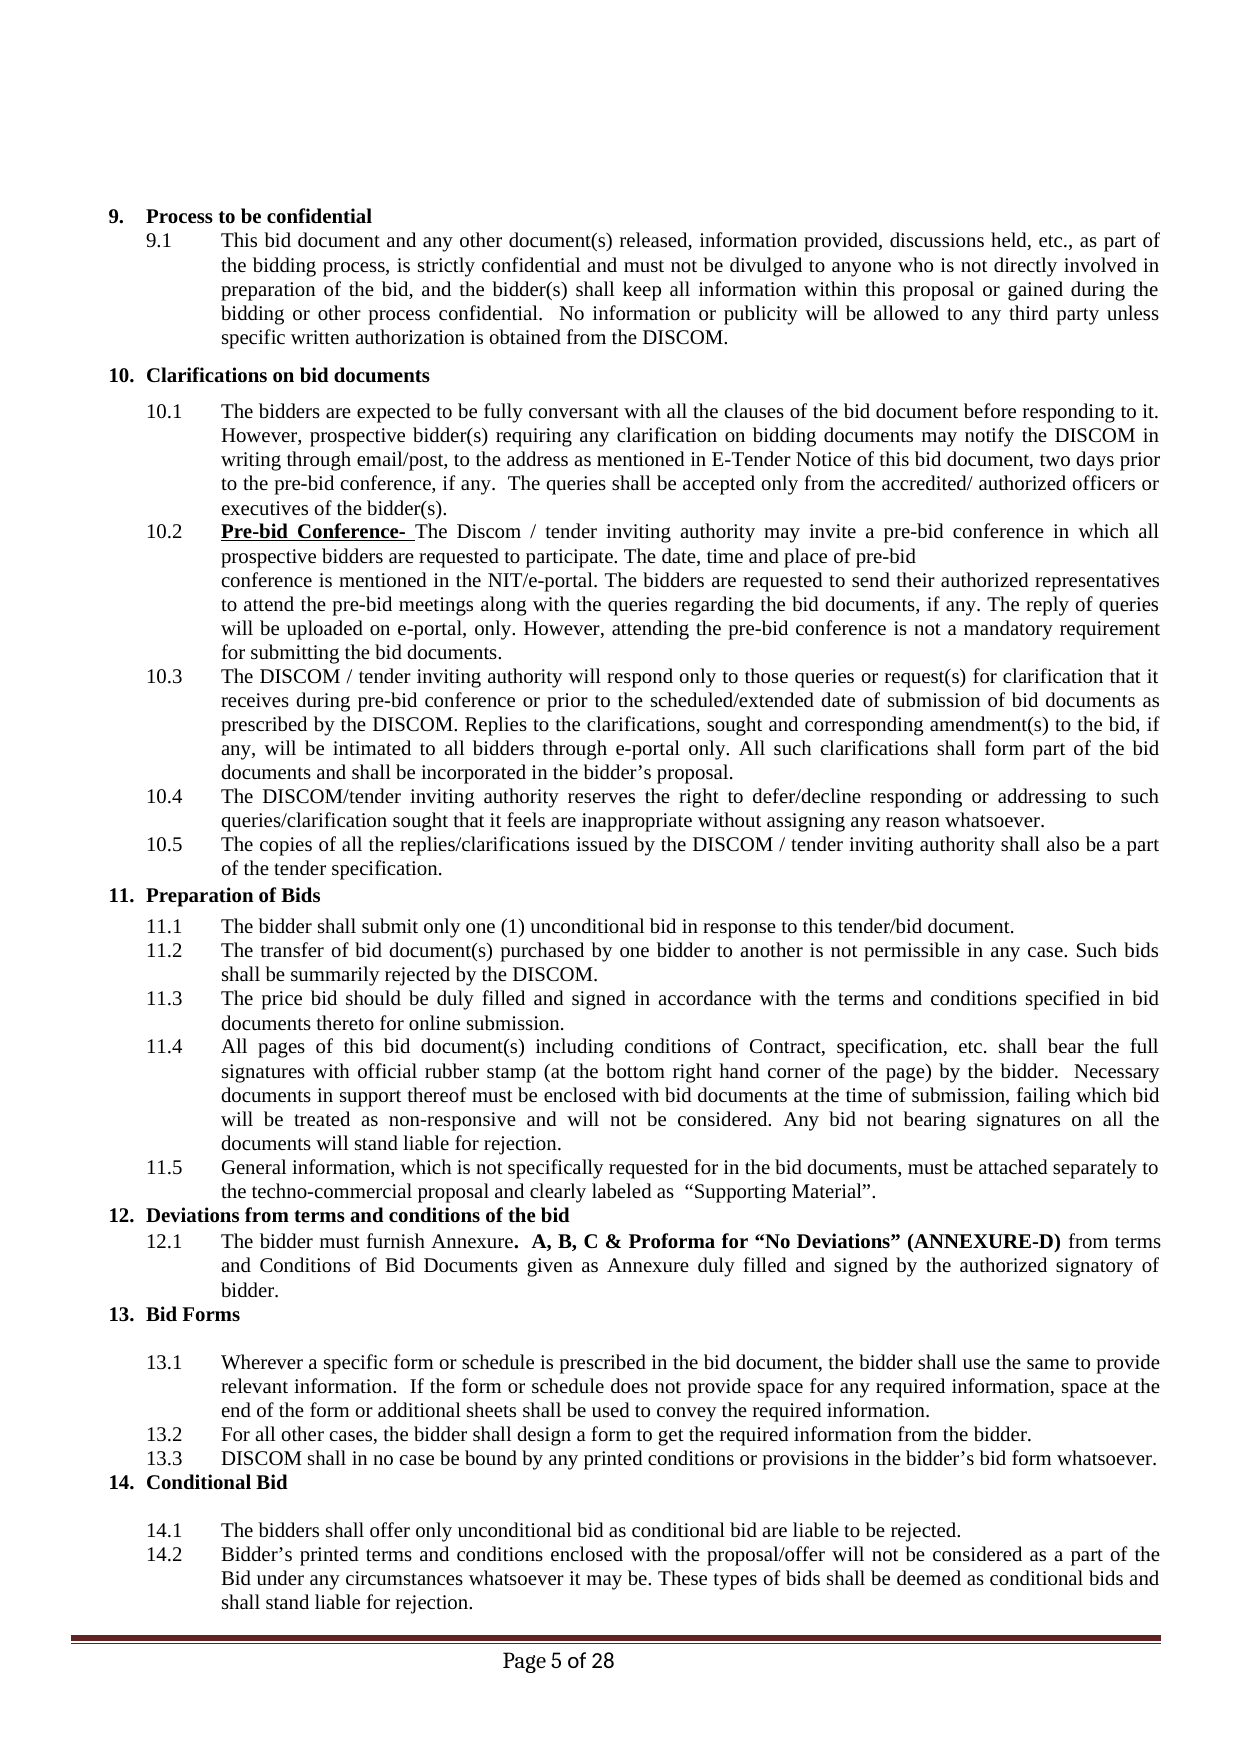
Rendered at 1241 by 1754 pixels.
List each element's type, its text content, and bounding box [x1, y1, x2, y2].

list Preparation of Bids [108, 883, 1161, 907]
text 13.1 Wherever a specific form or schedule is prescribed in the bid document, the bidder shall use the same to provide relevant information. If the form or schedule does not provide space for any required information, space at the end of the form or additional sheets shall be used to convey the required information. [146, 1350, 1161, 1422]
text 13.3 DISCOM shall in no case be bound by any printed conditions or provisions in the bidder’s bid form whatsoever. [146, 1446, 1161, 1470]
text conference is mentioned in the NIT/e-portal. The bidders are requested to send their authorized representatives to attend the pre-bid meetings along with the queries regarding the bid documents, if any. The reply of queries will be uploaded on e-portal, only. However, attending the pre-bid conference is not a mandatory requirement for submitting the bid documents. [146, 568, 1161, 664]
list Process to be confidential [108, 204, 1161, 228]
text 9.1 This bid document and any other document(s) released, information provided, discussions held, etc., as part of the bidding process, is strictly confidential and must not be divulged to anyone who is not directly involved in preparation of the bid, and the bidder(s) shall keep all information within this proposal or gained during the bidding or other process confidential. No information or publicity will be allowed to any third party unless specific written authorization is obtained from the DISCOM. [146, 228, 1161, 349]
text 10.5 The copies of all the replies/clarifications issued by the DISCOM / tender inviting authority shall also be a part of the tender specification. [146, 832, 1161, 880]
list Deviations from terms and conditions of the bid [108, 1203, 1161, 1227]
text 14.2 Bidder’s printed terms and conditions enclosed with the proposal/offer will not be considered as a part of the Bid under any circumstances whatsoever it may be. These types of bids shall be deemed as conditional bids and shall stand liable for rejection. [146, 1542, 1161, 1614]
list Conditional Bid [108, 1470, 1161, 1494]
text 11.1 The bidder shall submit only one (1) unconditional bid in response to this tender/bid document. [146, 914, 1161, 938]
text 10.4 The DISCOM/tender inviting authority reserves the right to defer/decline responding or addressing to such queries/clarification sought that it feels are inappropriate without assigning any reason whatsoever. [146, 784, 1161, 832]
list Clarifications on bid documents [108, 363, 1161, 387]
text 11.4 All pages of this bid document(s) including conditions of Contract, specification, etc. shall bear the full signatures with official rubber stamp (at the bottom right hand corner of the page) by the bidder. Necessary documents in support thereof must be enclosed with bid documents at the time of submission, failing which bid will be treated as non-responsive and will not be considered. Any bid not bearing signatures on all the documents will stand liable for rejection. [146, 1034, 1161, 1155]
text 11.3 The price bid should be duly filled and signed in accordance with the terms and conditions specified in bid documents thereto for online submission. [146, 986, 1161, 1034]
text 10.3 The DISCOM / tender inviting authority will respond only to those queries or request(s) for clarification that it receives during pre-bid conference or prior to the scheduled/extended date of submission of bid documents as prescribed by the DISCOM. Replies to the clarifications, sought and corresponding amendment(s) to the bid, if any, will be intimated to all bidders through e-portal only. All such clarifications shall form part of the bid documents and shall be incorporated in the bidder’s proposal. [146, 664, 1161, 784]
text 10.2 Pre-bid Conference- The Discom / tender inviting authority may invite a pre-bid conference in which all prospective bidders are requested to participate. The date, time and place of pre-bid [146, 519, 1161, 568]
text 10.1 The bidders are expected to be fully conversant with all the clauses of the bid document before responding to it. However, prospective bidder(s) requiring any clarification on bidding documents may notify the DISCOM in writing through email/post, to the address as mentioned in E-Tender Notice of this bid document, two days prior to the pre-bid conference, if any. The queries shall be accepted only from the accredited/ authorized officers or executives of the bidder(s). [146, 399, 1161, 519]
list Bid Forms [108, 1302, 1161, 1326]
text 12.1 The bidder must furnish Annexure. A, B, C & Proforma for “No Deviations” (ANNEXURE-D) from terms and Conditions of Bid Documents given as Annexure duly filled and signed by the authorized signatory of bidder. [146, 1229, 1161, 1302]
text 11.5 General information, which is not specifically requested for in the bid documents, must be attached separately to the techno-commercial proposal and clearly labeled as “Supporting Material”. [146, 1155, 1161, 1203]
text 14.1 The bidders shall offer only unconditional bid as conditional bid are liable to be rejected. [146, 1518, 1161, 1542]
text 11.2 The transfer of bid document(s) purchased by one bidder to another is not permissible in any case. Such bids shall be summarily rejected by the DISCOM. [146, 938, 1161, 986]
text 13.2 For all other cases, the bidder shall design a form to get the required information from the bidder. [146, 1422, 1161, 1446]
